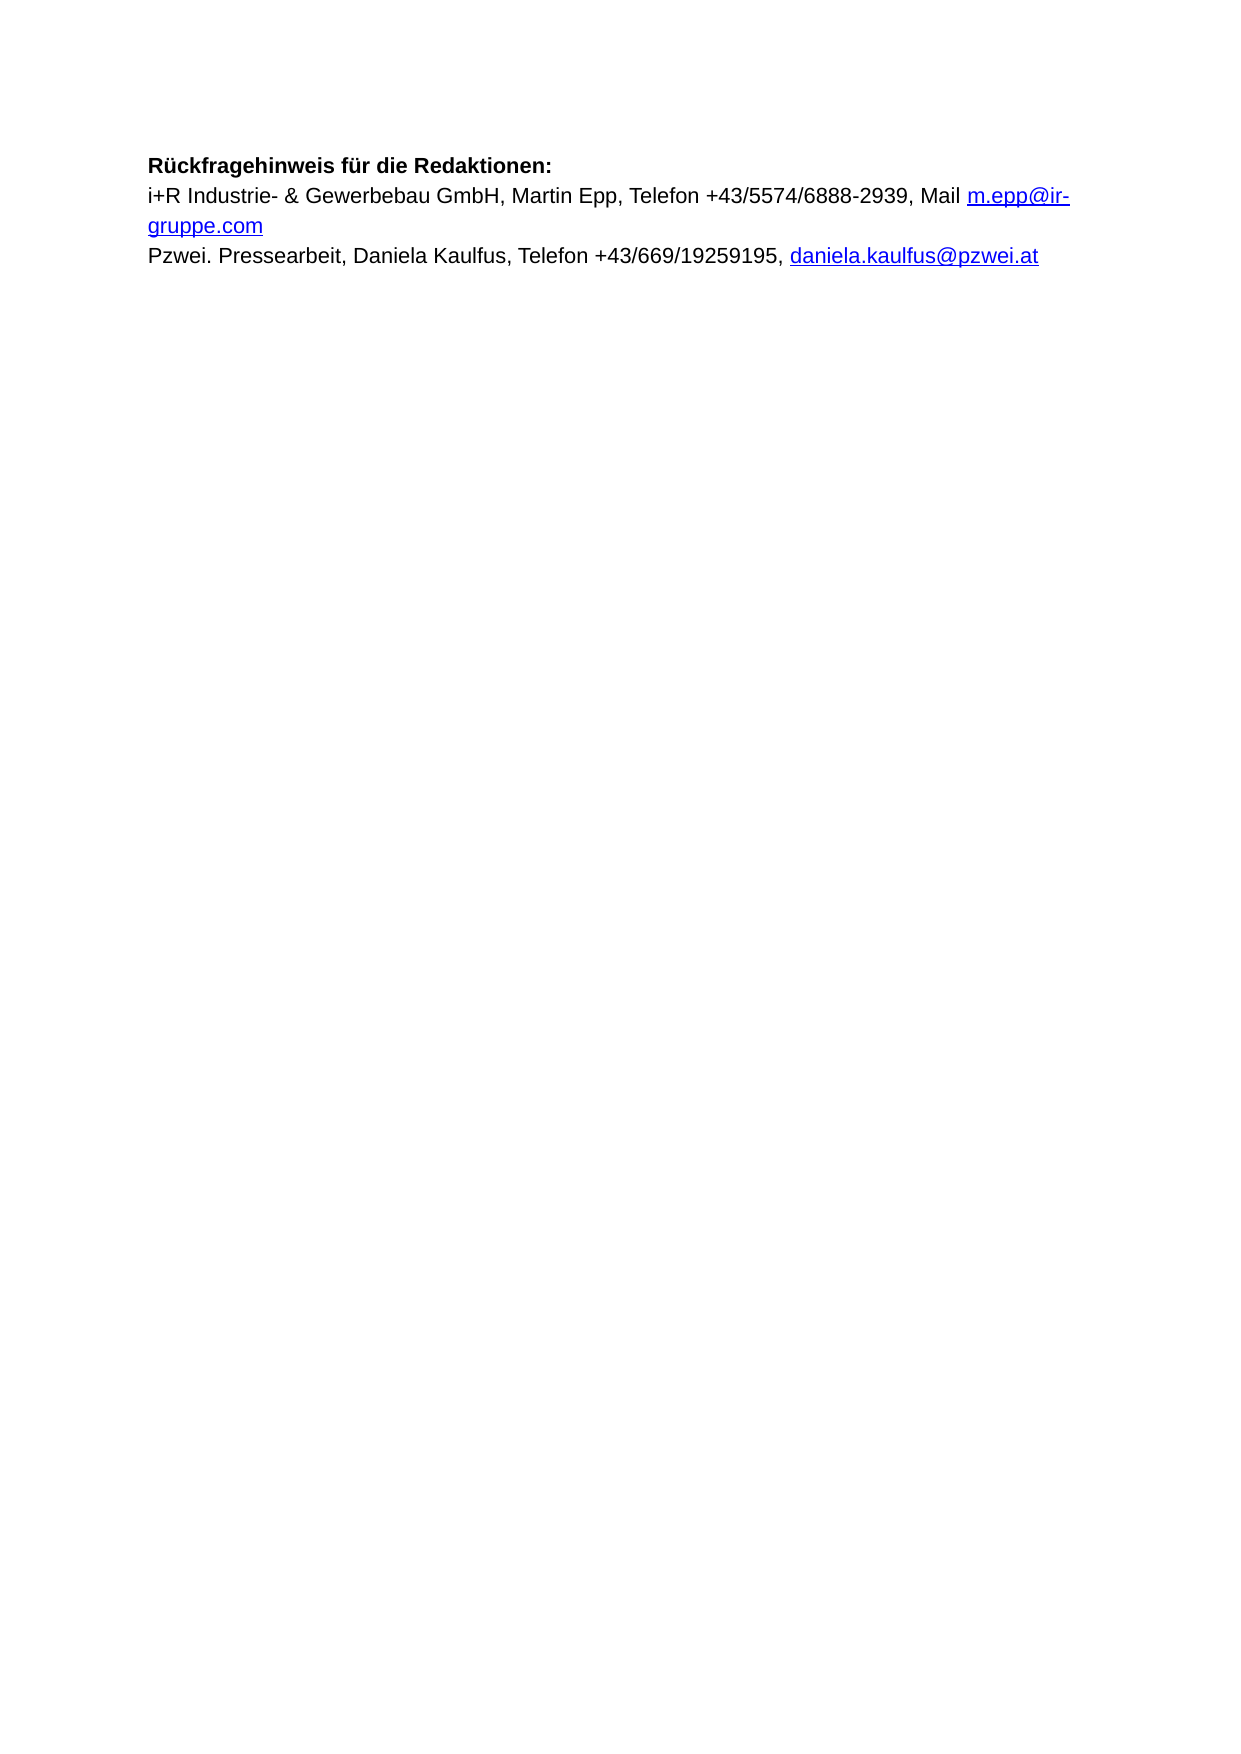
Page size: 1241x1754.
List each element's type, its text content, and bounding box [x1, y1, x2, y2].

text Rückfragehinweis für die Redaktionen: [148, 148, 1093, 178]
text i+R Industrie- & Gewerbebau GmbH, Martin Epp, Telefon +43/5574/6888-2939, Mail m.epp@ir-gruppe.com [148, 178, 1093, 238]
text Pzwei. Pressearbeit, Daniela Kaulfus, Telefon +43/669/19259195, daniela.kaulfus@pzwei.at [148, 238, 1093, 268]
